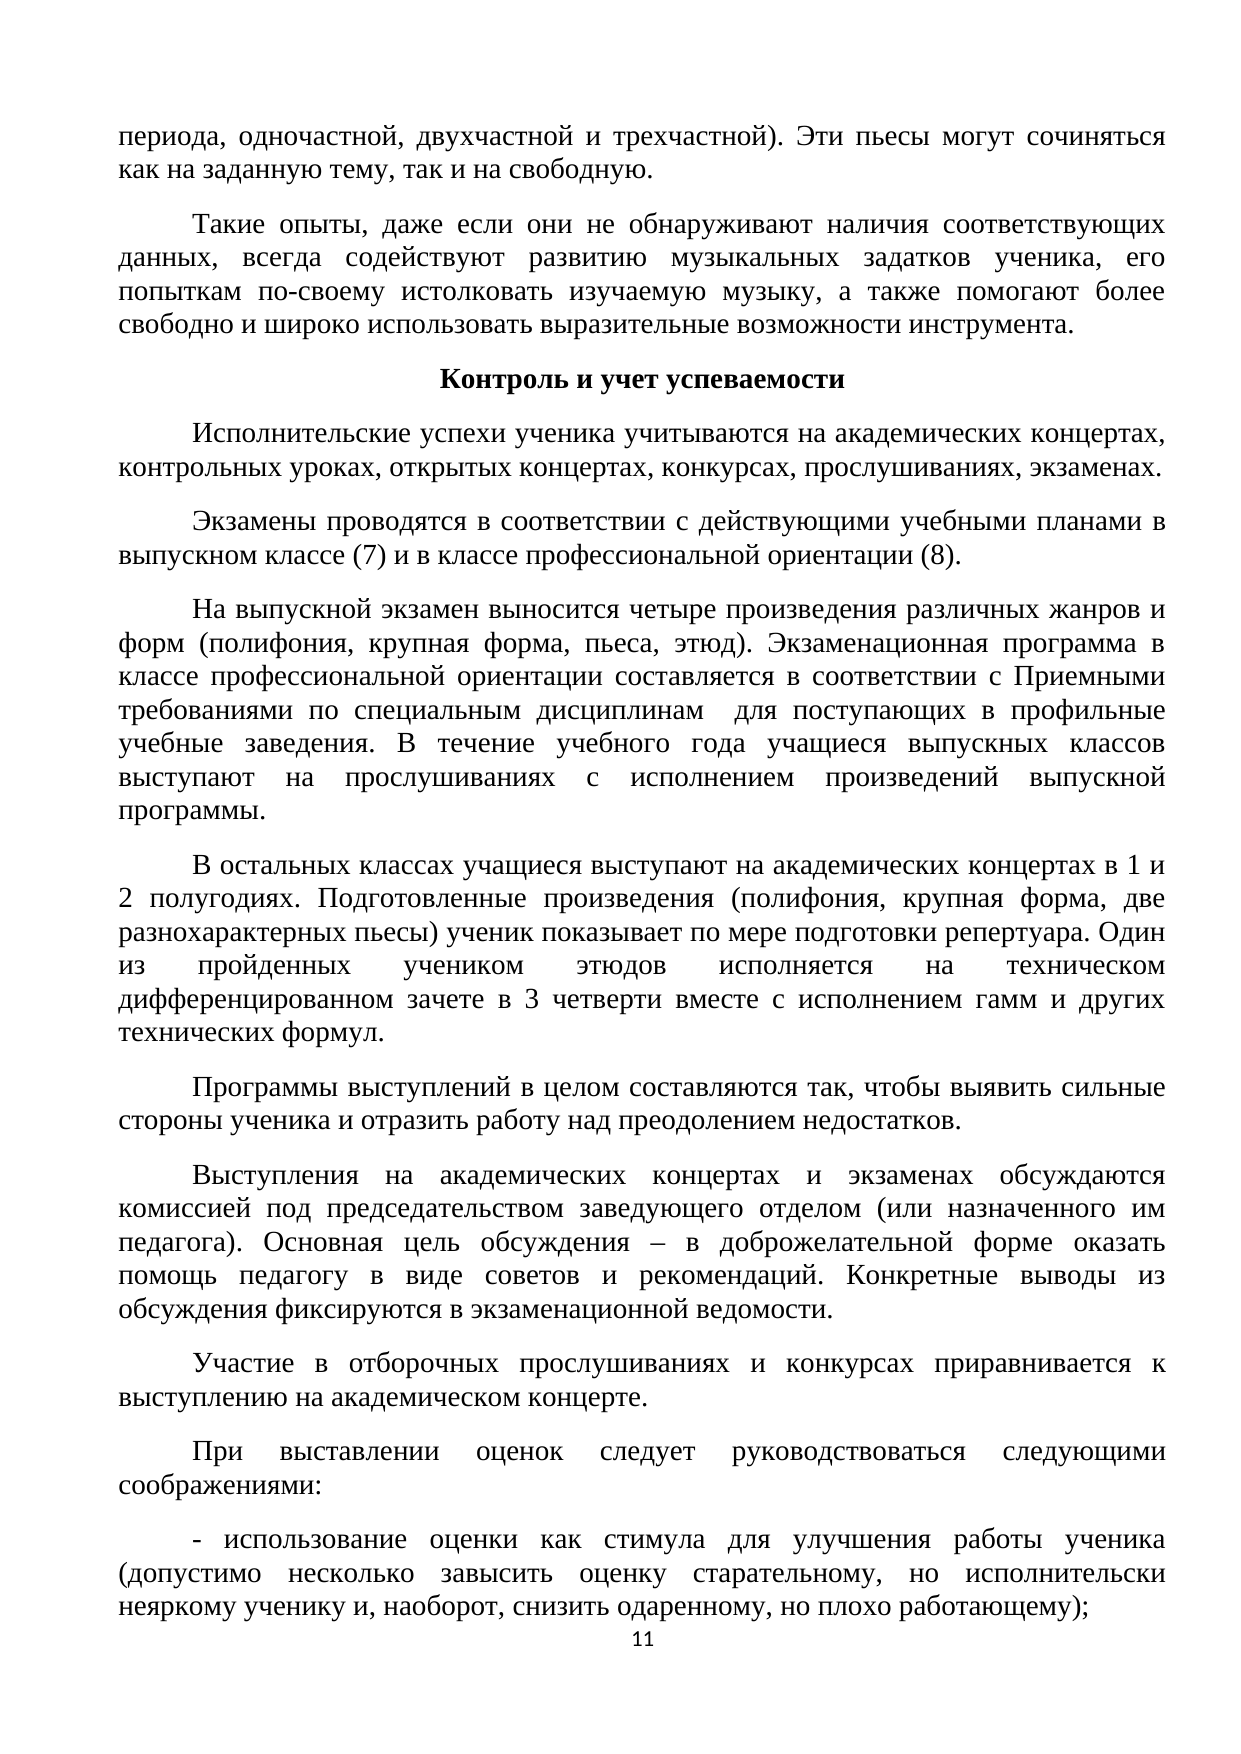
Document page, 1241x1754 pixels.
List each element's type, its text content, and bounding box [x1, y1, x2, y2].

text Исполнительские успехи ученика учитываются на академических концертах, контрольных уроках, открытых концертах, конкурсах, прослушиваниях, экзаменах. [118, 415, 1167, 482]
text В остальных классах учащиеся выступают на академических концертах в 1 и 2 полугодиях. Подготовленные произведения (полифония, крупная форма, две разнохарактерных пьесы) ученик показывает по мере подготовки репертуара. Один из пройденных учеником этюдов исполняется на техническом дифференцированном зачете в 3 четверти вместе с исполнением гамм и других технических формул. [118, 847, 1167, 1048]
text На выпускной экзамен выносится четыре произведения различных жанров и форм (полифония, крупная форма, пьеса, этюд). Экзаменационная программа в классе профессиональной ориентации составляется в соответствии с Приемными требованиями по специальным дисциплинам для поступающих в профильные учебные заведения. В течение учебного года учащиеся выпускных классов выступают на прослушиваниях с исполнением произведений выпускной программы. [118, 591, 1167, 826]
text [118, 118, 1167, 185]
text - использование оценки как стимула для улучшения работы ученика (допустимо несколько завысить оценку старательному, но исполнительски неяркому ученику и, наоборот, снизить одаренному, но плохо работающему); [118, 1521, 1167, 1622]
text Выступления на академических концертах и экзаменах обсуждаются комиссией под председательством заведующего отделом (или назначенного им педагога). Основная цель обсуждения – в доброжелательной форме оказать помощь педагогу в виде советов и рекомендаций. Конкретные выводы из обсуждения фиксируются в экзаменационной ведомости. [118, 1157, 1167, 1324]
text Экзамены проводятся в соответствии с действующими учебными планами в выпускном классе (7) и в классе профессиональной ориентации (8). [118, 503, 1167, 570]
text Такие опыты, даже если они не обнаруживают наличия соответствующих данных, всегда содействуют развитию музыкальных задатков ученика, его попыткам по-своему истолковать изучаемую музыку, а также помогают более свободно и широко использовать выразительные возможности инструмента. [118, 206, 1167, 340]
text Участие в отборочных прослушиваниях и конкурсах приравнивается к выступлению на академическом концерте. [118, 1345, 1167, 1412]
text Контроль и учет успеваемости [118, 361, 1167, 394]
text При выставлении оценок следует руководствоваться следующими соображениями: [118, 1433, 1167, 1500]
text Программы выступлений в целом составляются так, чтобы выявить сильные стороны ученика и отразить работу над преодолением недостатков. [118, 1069, 1167, 1136]
